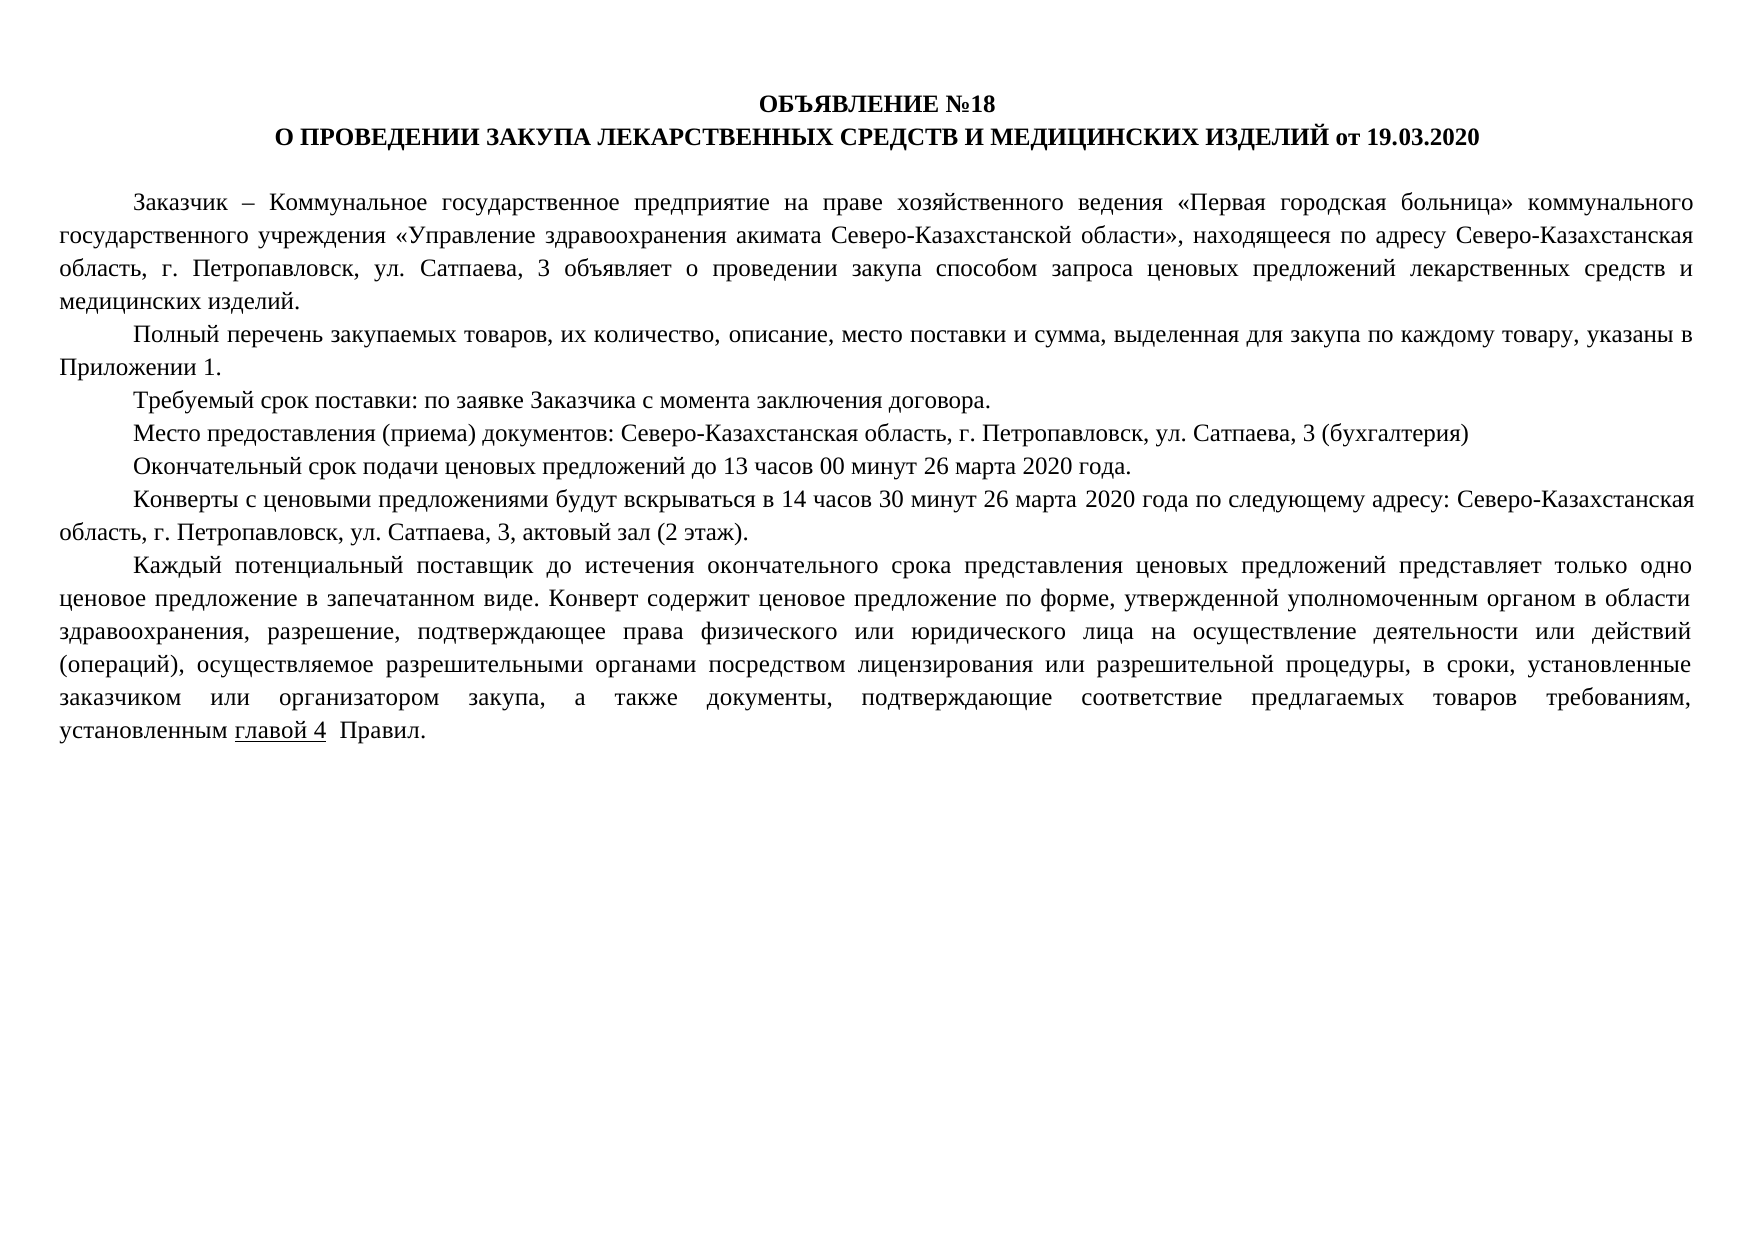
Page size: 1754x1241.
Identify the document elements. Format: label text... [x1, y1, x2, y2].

text Конверты с ценовыми предложениями будут вскрываться в 14 часов 30 минут 26 марта 2020 года по следующему адресу: Северо-Казахстанская область, г. Петропавловск, ул. Сатпаева, 3, актовый зал (2 этаж). [59, 484, 1695, 546]
text Каждый потенциальный поставщик до истечения окончательного срока представления ценовых предложений представляет только одно ценовое предложение в запечатанном виде. Конверт содержит ценовое предложение по форме, утвержденной уполномоченным органом в области здравоохранения, разрешение, подтверждающее права физического или юридического лица на осуществление деятельности или действий (операций), осуществляемое разрешительными органами посредством лицензирования или разрешительной процедуры, в сроки, установленные заказчиком или организатором закупа, а также документы, подтверждающие соответствие предлагаемых товаров требованиям, установленным главой 4 Правил. [59, 711, 1695, 744]
text ОБЪЯВЛЕНИЕ №18 [59, 89, 1695, 117]
text Требуемый срок поставки: по заявке Заказчика с момента заключения договора. [59, 385, 1695, 414]
text Заказчик – Коммунальное государственное предприятие на праве хозяйственного ведения «Первая городская больница» коммунального государственного учреждения «Управление здравоохранения акимата Северо-Казахстанской области», находящееся по адресу Северо-Казахстанская область, г. Петропавловск, ул. Сатпаева, 3 объявляет о проведении закупа способом запроса ценовых предложений лекарственных средств и медицинских изделий. [59, 187, 1695, 315]
text О ПРОВЕДЕНИИ ЗАКУПА ЛЕКАРСТВЕННЫХ СРЕДСТВ И МЕДИЦИНСКИХ ИЗДЕЛИЙ от 19.03.2020 [59, 122, 1695, 150]
text Окончательный срок подачи ценовых предложений до 13 часов 00 минут 26 марта 2020 года. [59, 451, 1695, 480]
text Каждый потенциальный поставщик до истечения окончательного срока представления ценовых предложений представляет только одно ценовое предложение в запечатанном виде. Конверт содержит ценовое предложение по форме, утвержденной уполномоченным органом в области здравоохранения, разрешение, подтверждающее права физического или юридического лица на осуществление деятельности или действий (операций), осуществляемое разрешительными органами посредством лицензирования или разрешительной процедуры, в сроки, установленные заказчиком или организатором закупа, а также документы, подтверждающие соответствие предлагаемых товаров требованиям, установленным главой 4 Правил. [59, 550, 1695, 584]
text Полный перечень закупаемых товаров, их количество, описание, место поставки и сумма, выделенная для закупа по каждому товару, указаны в Приложении 1. [59, 319, 1695, 381]
text Место предоставления (приема) документов: Северо-Казахстанская область, г. Петропавловск, ул. Сатпаева, 3 (бухгалтерия) [59, 418, 1695, 447]
